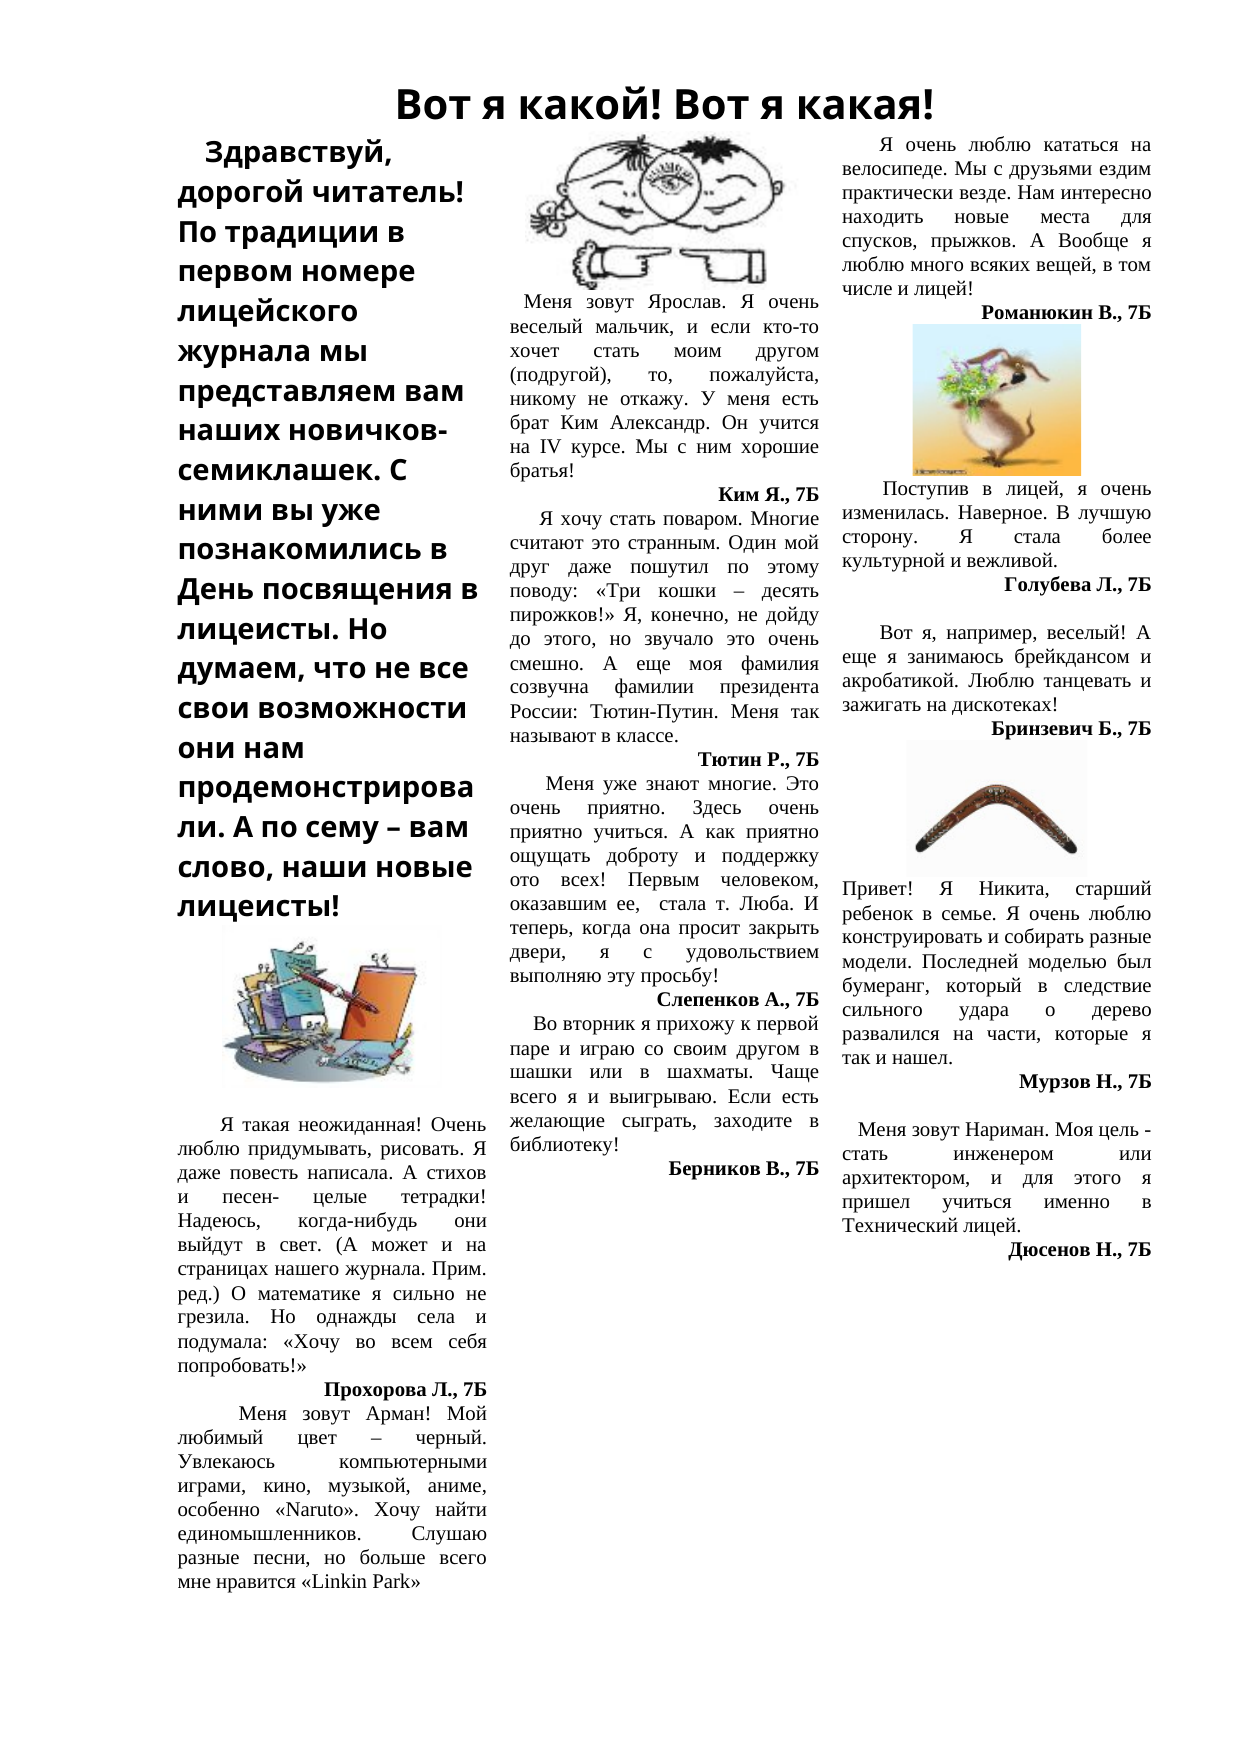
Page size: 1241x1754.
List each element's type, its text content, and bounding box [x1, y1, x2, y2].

picture [906, 740, 1088, 877]
picture [222, 925, 443, 1088]
text Вот я какой! Вот я какая! [177, 75, 1152, 132]
picture [912, 324, 1082, 476]
picture [525, 131, 807, 290]
